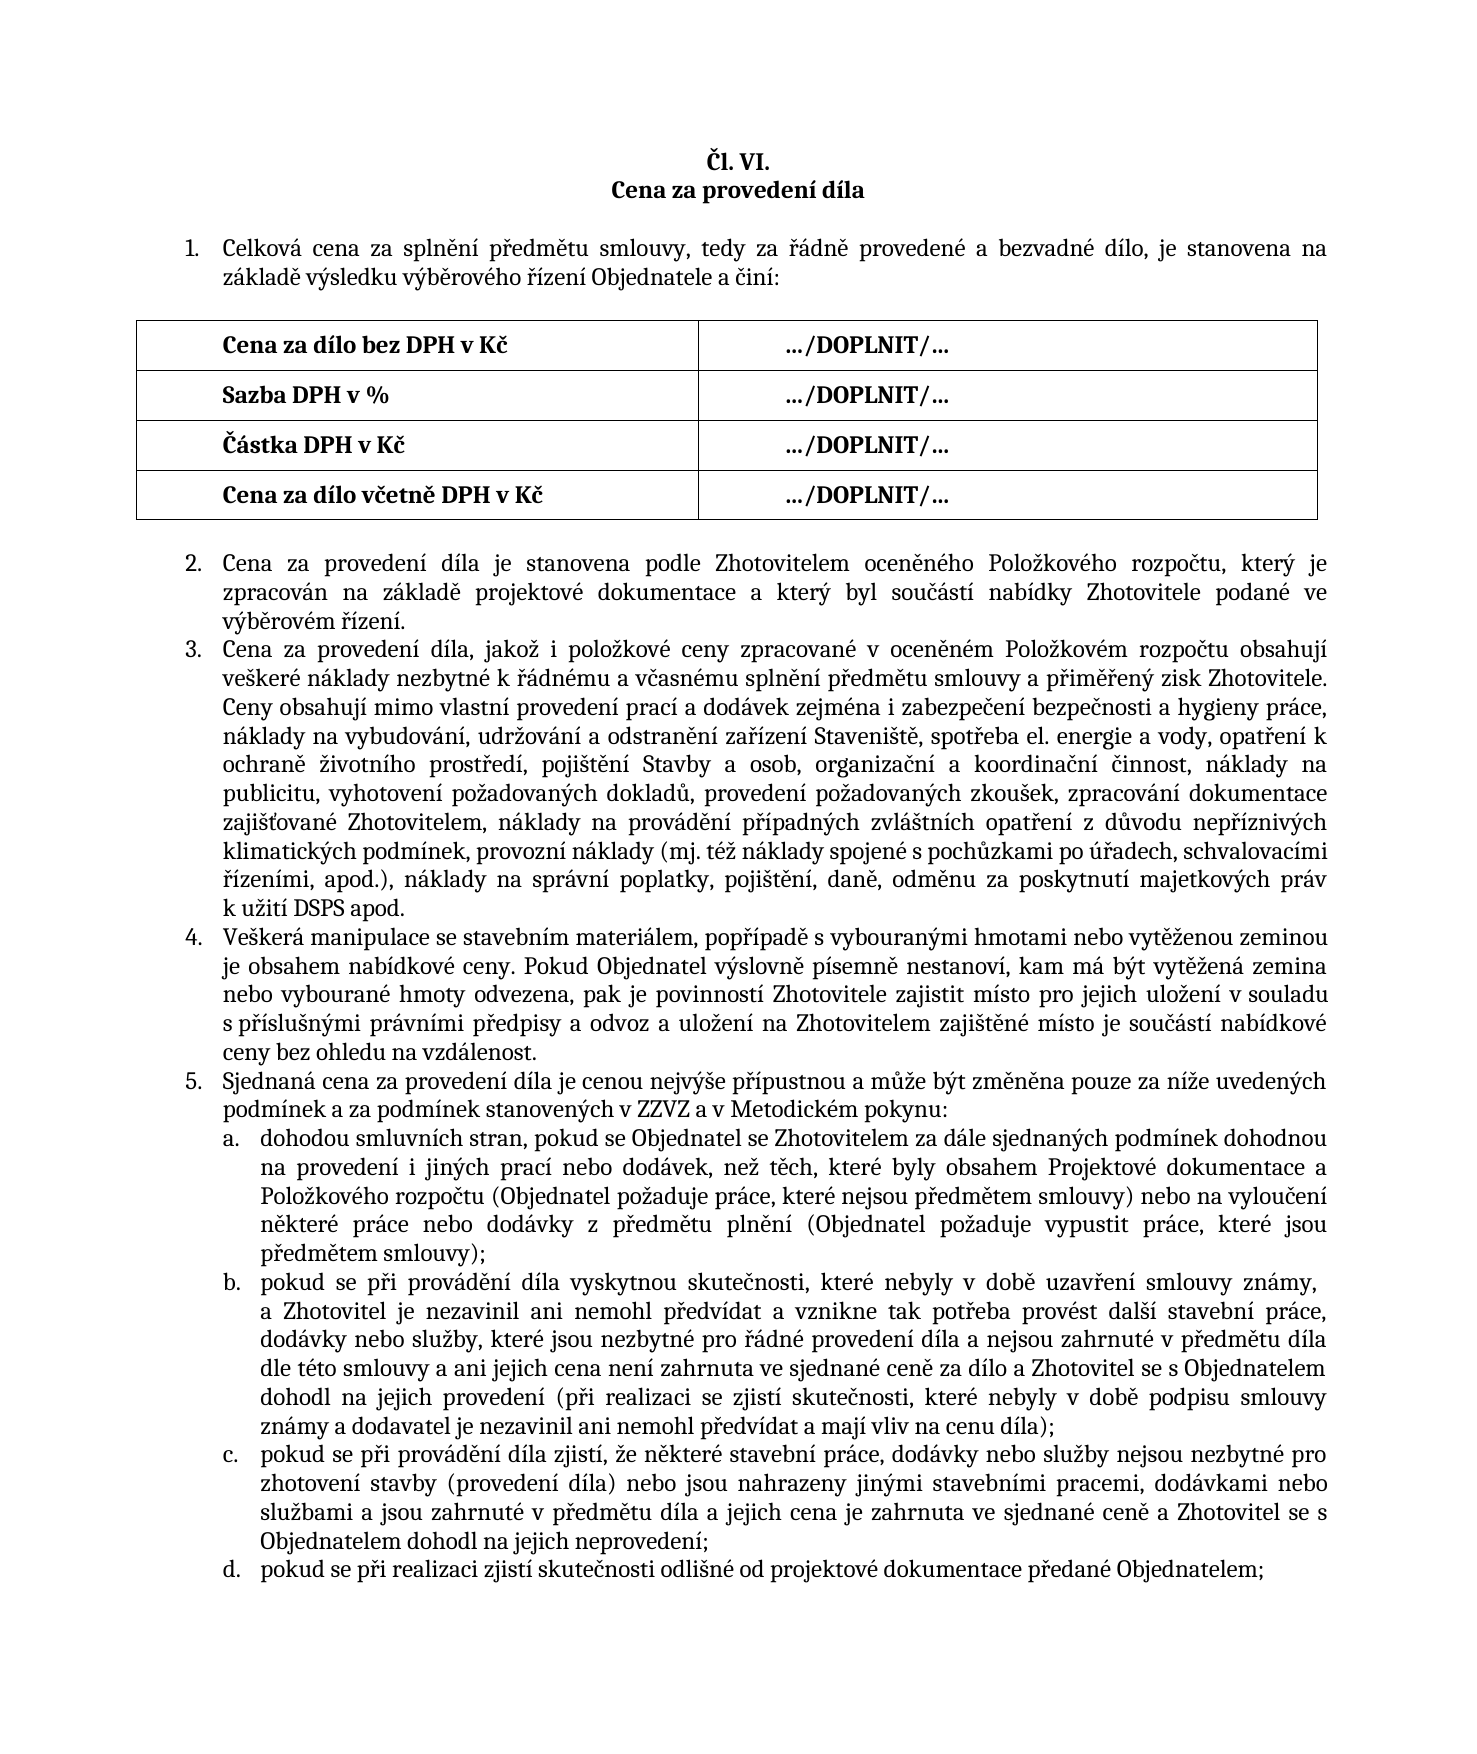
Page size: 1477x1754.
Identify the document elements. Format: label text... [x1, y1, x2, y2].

list Cena za provedení díla je stanovena podle Zhotovitelem oceněného Položkového rozpočtu, který je zpracován na základě projektové dokumentace a který byl součástí nabídky Zhotovitele podané ve výběrovém řízení. [185, 549, 1329, 635]
table_header …/DOPLNIT/… [699, 321, 1317, 370]
list Cena za provedení díla, jakož i položkové ceny zpracované v oceněném Položkovém rozpočtu obsahují veškeré náklady nezbytné k řádnému a včasnému splnění předmětu smlouvy a přiměřený zisk Zhotovitele. Ceny obsahují mimo vlastní provedení prací a dodávek zejména i zabezpečení bezpečnosti a hygieny práce, náklady na vybudování, udržování a odstranění zařízení Staveniště, spotřeba el. energie a vody, opatření k ochraně životního prostředí, pojištění Stavby a osob, organizační a koordinační činnost, náklady na publicitu, vyhotovení požadovaných dokladů, provedení požadovaných zkoušek, zpracování dokumentace zajišťované Zhotovitelem, náklady na provádění případných zvláštních opatření z důvodu nepříznivých klimatických podmínek, provozní náklady (mj. též náklady spojené s pochůzkami po úřadech, schvalovacími řízeními, apod.), náklady na správní poplatky, pojištění, daně, odměnu za poskytnutí majetkových práv k užití DSPS apod. [185, 635, 1329, 923]
list Sjednaná cena za provedení díla je cenou nejvýše přípustnou a může být změněna pouze za níže uvedených podmínek a za podmínek stanovených v ZZVZ a v Metodickém pokynu: [185, 1067, 1329, 1124]
table_cell Cena za dílo včetně DPH v Kč [137, 471, 698, 519]
table_cell …/DOPLNIT/… [699, 471, 1317, 519]
list Veškerá manipulace se stavebním materiálem, popřípadě s vybouranými hmotami nebo vytěženou zeminou je obsahem nabídkové ceny. Pokud Objednatel výslovně písemně nestanoví, kam má být vytěžená zemina nebo vybourané hmoty odvezena, pak je povinností Zhotovitele zajistit místo pro jejich uložení v souladu s příslušnými právními předpisy a odvoz a uložení na Zhotovitelem zajištěné místo je součástí nabídkové ceny bez ohledu na vzdálenost. [185, 923, 1329, 1067]
table_header Cena za dílo bez DPH v Kč [137, 321, 698, 370]
list pokud se při realizaci zjistí skutečnosti odlišné od projektové dokumentace předané Objednatelem; [223, 1555, 1329, 1584]
table_cell Sazba DPH v % [137, 371, 698, 420]
text Cena za provedení díla [148, 176, 1329, 205]
table_cell …/DOPLNIT/… [699, 421, 1317, 469]
list Celková cena za splnění předmětu smlouvy, tedy za řádně provedené a bezvadné dílo, je stanovena na základě výsledku výběrového řízení Objednatele a činí: [185, 234, 1329, 291]
table_cell Částka DPH v Kč [137, 421, 698, 469]
list dohodou smluvních stran, pokud se Objednatel se Zhotovitelem za dále sjednaných podmínek dohodnou na provedení i jiných prací nebo dodávek, než těch, které byly obsahem Projektové dokumentace a Položkového rozpočtu (Objednatel požaduje práce, které nejsou předmětem smlouvy) nebo na vyloučení některé práce nebo dodávky z předmětu plnění (Objednatel požaduje vypustit práce, které jsou předmětem smlouvy); [223, 1124, 1329, 1268]
list pokud se při provádění díla vyskytnou skutečnosti, které nebyly v době uzavření smlouvy známy, a Zhotovitel je nezavinil ani nemohl předvídat a vznikne tak potřeba provést další stavební práce, dodávky nebo služby, které jsou nezbytné pro řádné provedení díla a nejsou zahrnuté v předmětu díla dle této smlouvy a ani jejich cena není zahrnuta ve sjednané ceně za dílo a Zhotovitel se s Objednatelem dohodl na jejich provedení (při realizaci se zjistí skutečnosti, které nebyly v době podpisu smlouvy známy a dodavatel je nezavinil ani nemohl předvídat a mají vliv na cenu díla); [223, 1268, 1329, 1440]
list pokud se při provádění díla zjistí, že některé stavební práce, dodávky nebo služby nejsou nezbytné pro zhotovení stavby (provedení díla) nebo jsou nahrazeny jinými stavebními pracemi, dodávkami nebo službami a jsou zahrnuté v předmětu díla a jejich cena je zahrnuta ve sjednané ceně a Zhotovitel se s Objednatelem dohodl na jejich neprovedení; [223, 1440, 1329, 1555]
text Čl. VI. [148, 148, 1329, 176]
table_cell …/DOPLNIT/… [699, 371, 1317, 420]
